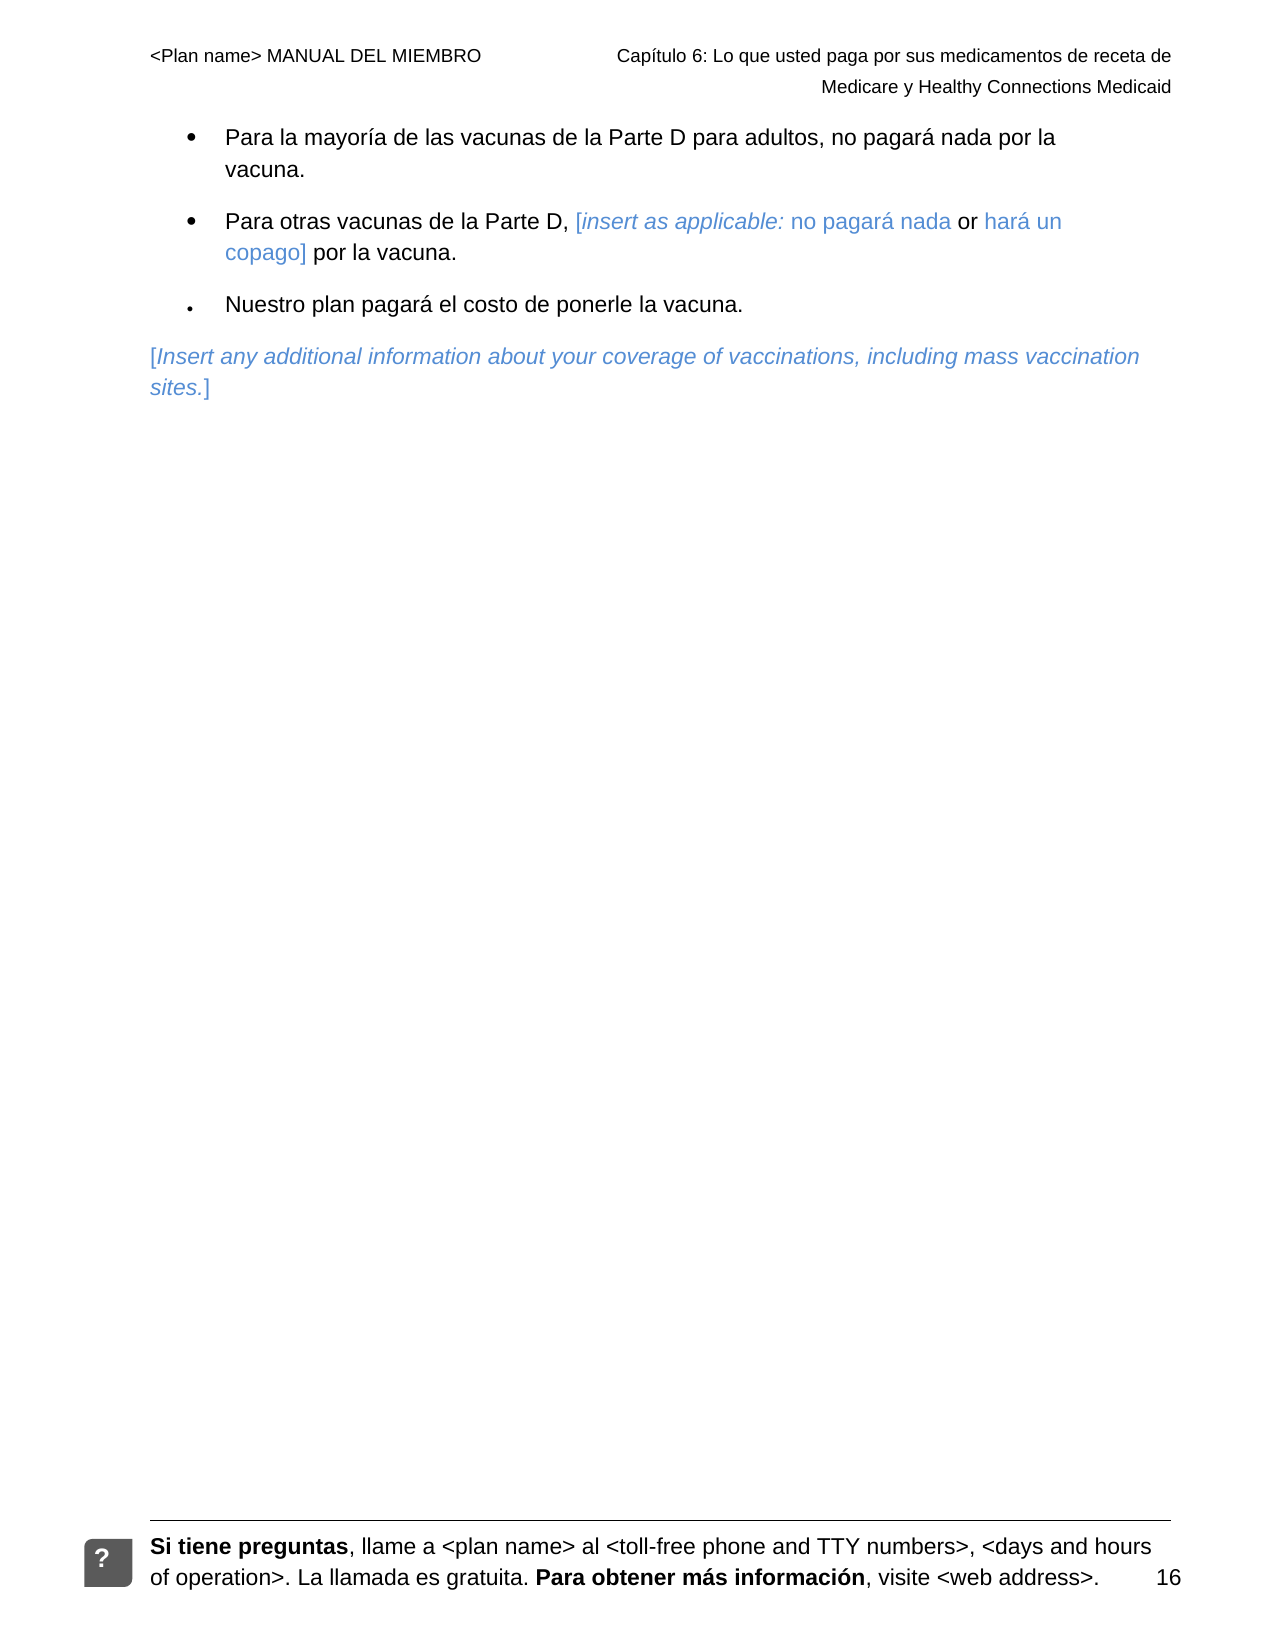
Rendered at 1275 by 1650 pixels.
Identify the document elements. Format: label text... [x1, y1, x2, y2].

text [Insert any additional information about your coverage of vaccinations, including mass vaccination sites.] [150, 339, 1171, 402]
list Para la mayoría de las vacunas de la Parte D para adultos, no pagará nada por la vacuna. [187, 121, 1096, 183]
list Para otras vacunas de la Parte D, [insert as applicable: no pagará nada or hará un copago] por la vacuna. [187, 204, 1096, 267]
list Nuestro plan pagará el costo de ponerle la vacuna. [187, 287, 1096, 319]
